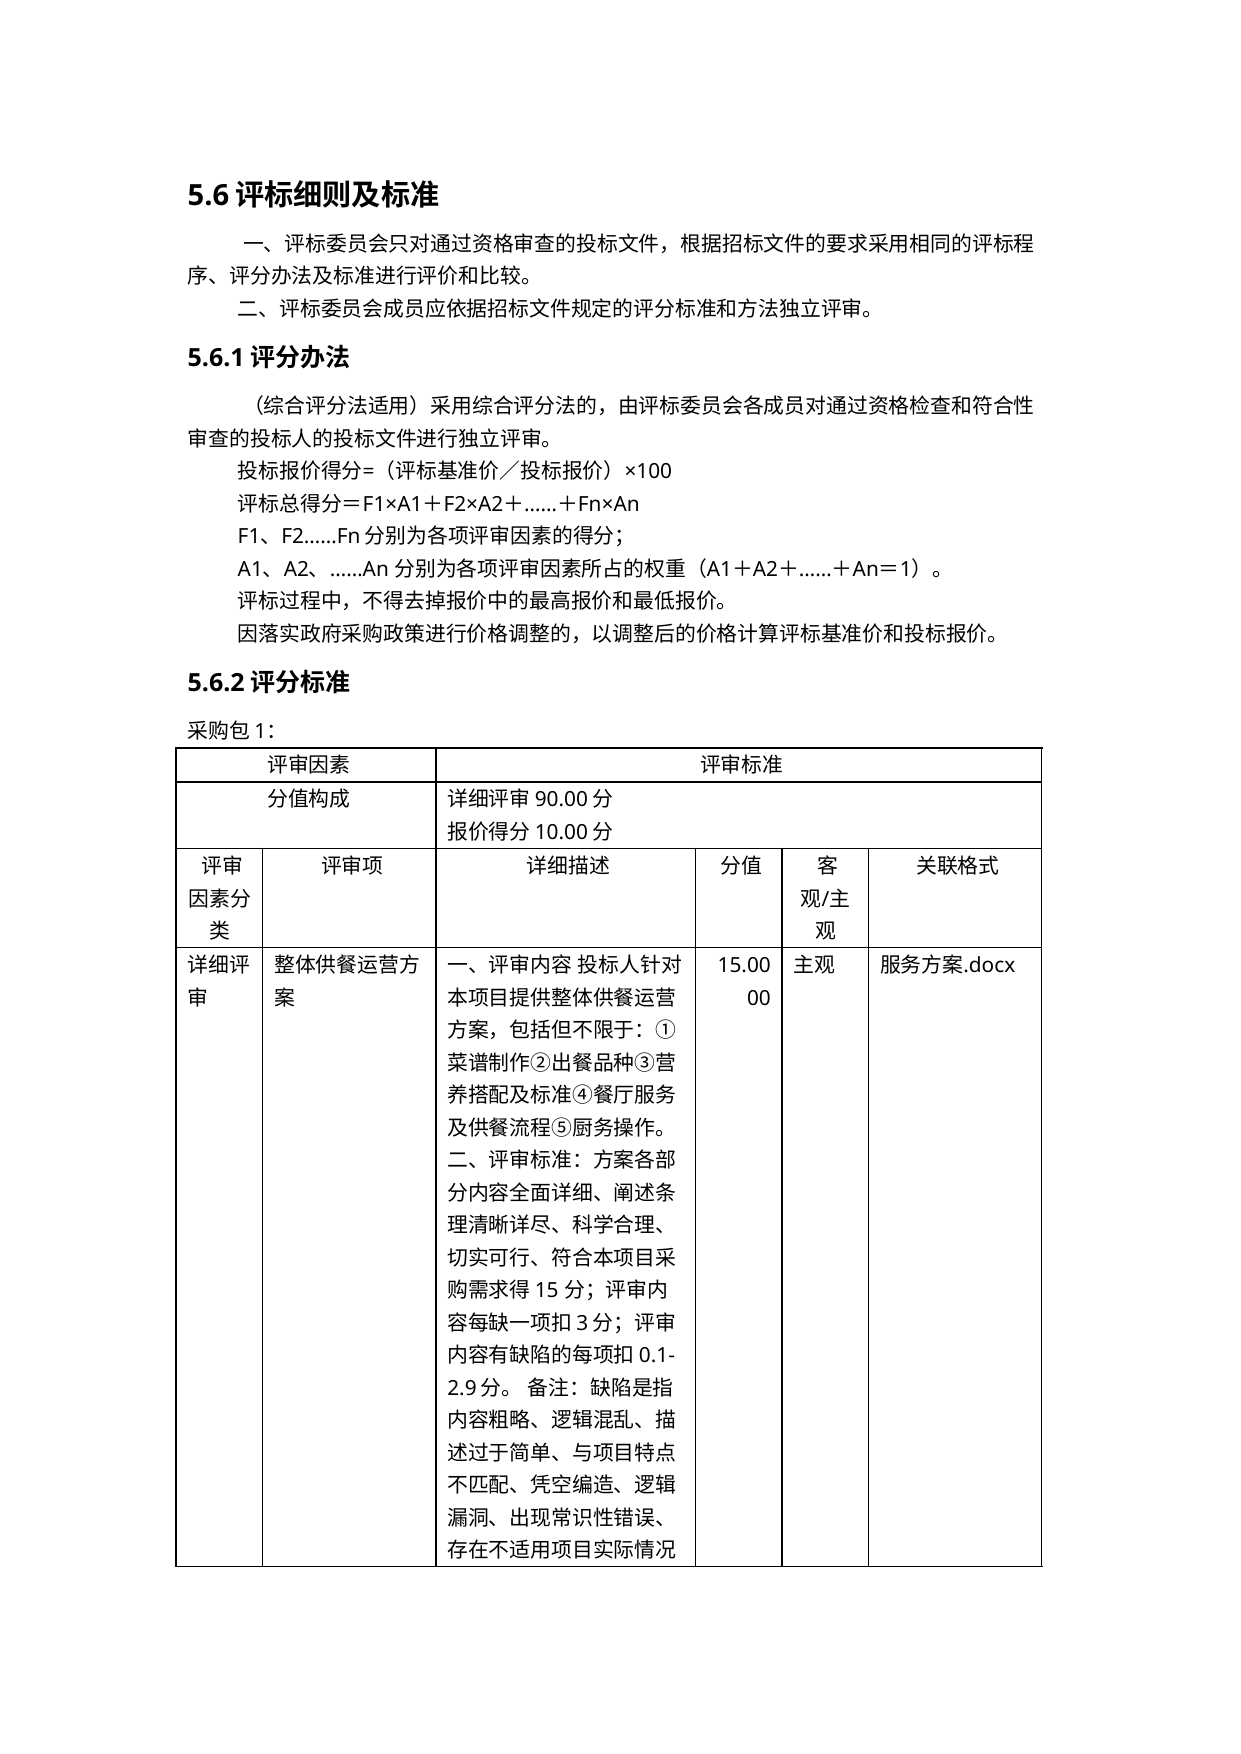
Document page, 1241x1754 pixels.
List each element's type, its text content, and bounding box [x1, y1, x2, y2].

table_cell 分值 [696, 849, 781, 947]
text 5.6.1评分办法 [187, 324, 1053, 389]
table_header 评审因素 [177, 749, 435, 781]
table_cell 评审因素分类 [177, 849, 262, 947]
table_cell 详细评审 [177, 948, 262, 1566]
table_cell 关联格式 [869, 849, 1041, 947]
table_cell 整体供餐运营方案 [263, 948, 435, 1566]
table_cell 15.0000 [696, 948, 781, 1566]
table_cell 详细描述 [437, 849, 695, 947]
table_header 评审标准 [437, 749, 1041, 781]
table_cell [437, 948, 695, 1566]
text 一、评标委员会只对通过资格审查的投标文件，根据招标文件的要求采用相同的评标程序、评分办法及标准进行评价和比较。 [187, 227, 1053, 292]
text 5.6评标细则及标准 [187, 162, 1053, 227]
text 采购包1： [187, 714, 1053, 747]
text 评标总得分＝F1×A1＋F2×A2＋……＋Fn×An [187, 487, 1053, 519]
text 二、评标委员会成员应依据招标文件规定的评分标准和方法独立评审。 [187, 292, 1053, 324]
text 5.6.2评分标准 [187, 649, 1053, 714]
text （综合评分法适用）采用综合评分法的，由评标委员会各成员对通过资格检查和符合性审查的投标人的投标文件进行独立评审。 [187, 389, 1053, 454]
text 评标过程中，不得去掉报价中的最高报价和最低报价。 [187, 584, 1053, 617]
text 因落实政府采购政策进行价格调整的，以调整后的价格计算评标基准价和投标报价。 [187, 617, 1053, 649]
table_cell 服务方案.docx [869, 948, 1041, 1566]
table_cell 分值构成 [177, 783, 435, 848]
table_cell 客观/主观 [783, 849, 868, 947]
table_cell 主观 [783, 948, 868, 1566]
table_cell 详细评审90.00分 报价得分10.00分 [437, 783, 1041, 848]
table_cell 评审项 [263, 849, 435, 947]
text A1、A2、……An 分别为各项评审因素所占的权重（A1＋A2＋……＋An＝1）。 [187, 552, 1053, 584]
text 投标报价得分=（评标基准价／投标报价）×100 [187, 454, 1053, 487]
text F1、F2……Fn分别为各项评审因素的得分； [187, 519, 1053, 552]
